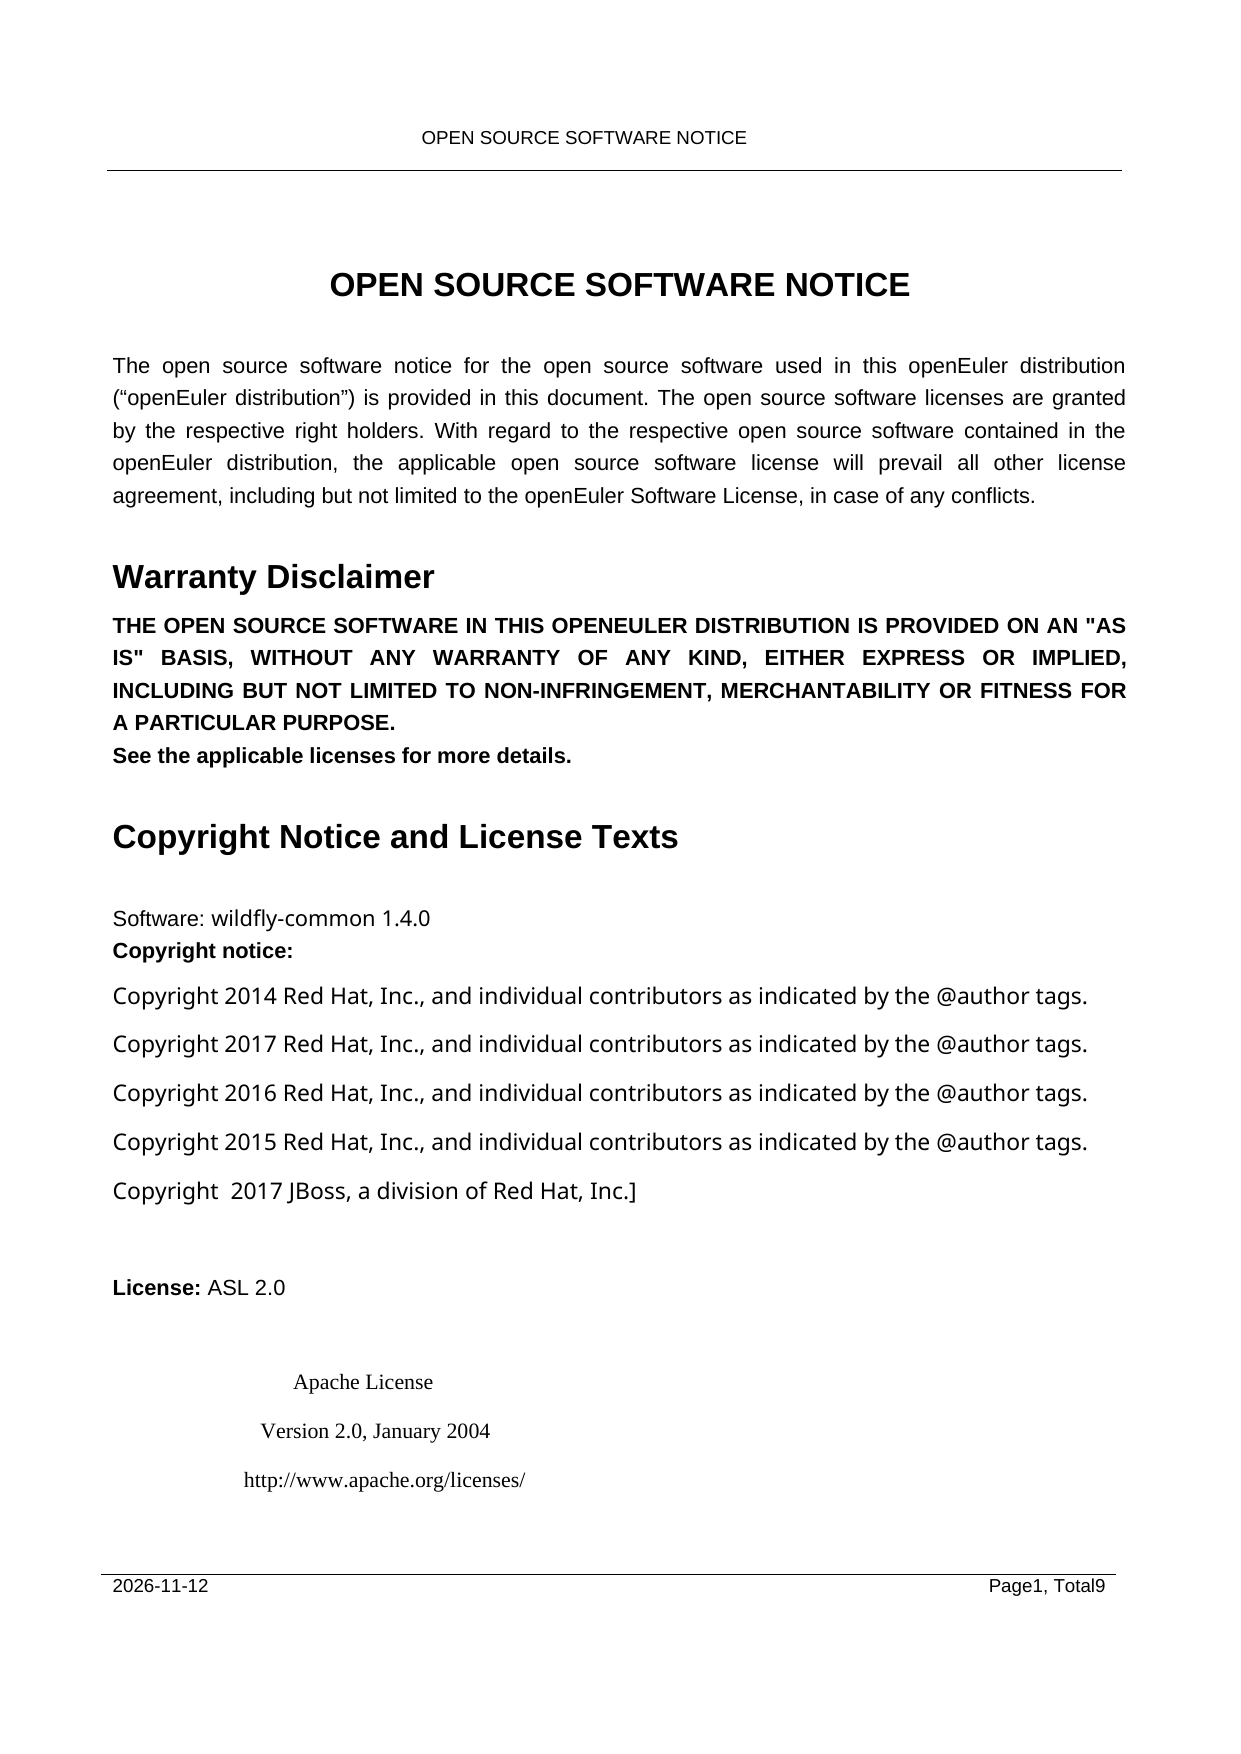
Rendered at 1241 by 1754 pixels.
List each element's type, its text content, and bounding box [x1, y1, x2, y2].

text Warranty Disclaimer [112, 544, 1128, 609]
text License: ASL 2.0 [112, 1272, 1128, 1304]
text Copyright notice: [112, 934, 1128, 966]
text Copyright 2014 Red Hat, Inc., and individual contributors as indicated by the @author tags. Copyright 2017 Red Hat, Inc., and individual contributors as indicated by the @author tags. Copyright 2016 Red Hat, Inc., and individual contributors as indicated by the @author tags. Copyright 2015 Red Hat, Inc., and individual contributors as indicated by the @author tags. Copyright 2017 JBoss, a division of Red Hat, Inc.] [112, 979, 1128, 1255]
text Software: wildfly-common 1.4.0 [112, 901, 1128, 934]
text OPEN SOURCE SOFTWARE NOTICE [112, 251, 1128, 316]
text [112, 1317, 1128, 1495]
text The open source software notice for the open source software used in this openEuler distribution (“openEuler distribution”) is provided in this document. The open source software licenses are granted by the respective right holders. With regard to the respective open source software contained in the openEuler distribution, the applicable open source software license will prevail all other license agreement, including but not limited to the openEuler Software License, in case of any conflicts. [112, 349, 1128, 511]
text THE OPEN SOURCE SOFTWARE IN THIS OPENEULER DISTRIBUTION IS PROVIDED ON AN "AS IS" BASIS, WITHOUT ANY WARRANTY OF ANY KIND, EITHER EXPRESS OR IMPLIED, INCLUDING BUT NOT LIMITED TO NON-INFRINGEMENT, MERCHANTABILITY OR FITNESS FOR A PARTICULAR PURPOSE. See the applicable licenses for more details. [112, 609, 1128, 771]
text Copyright Notice and License Texts [112, 804, 1128, 869]
